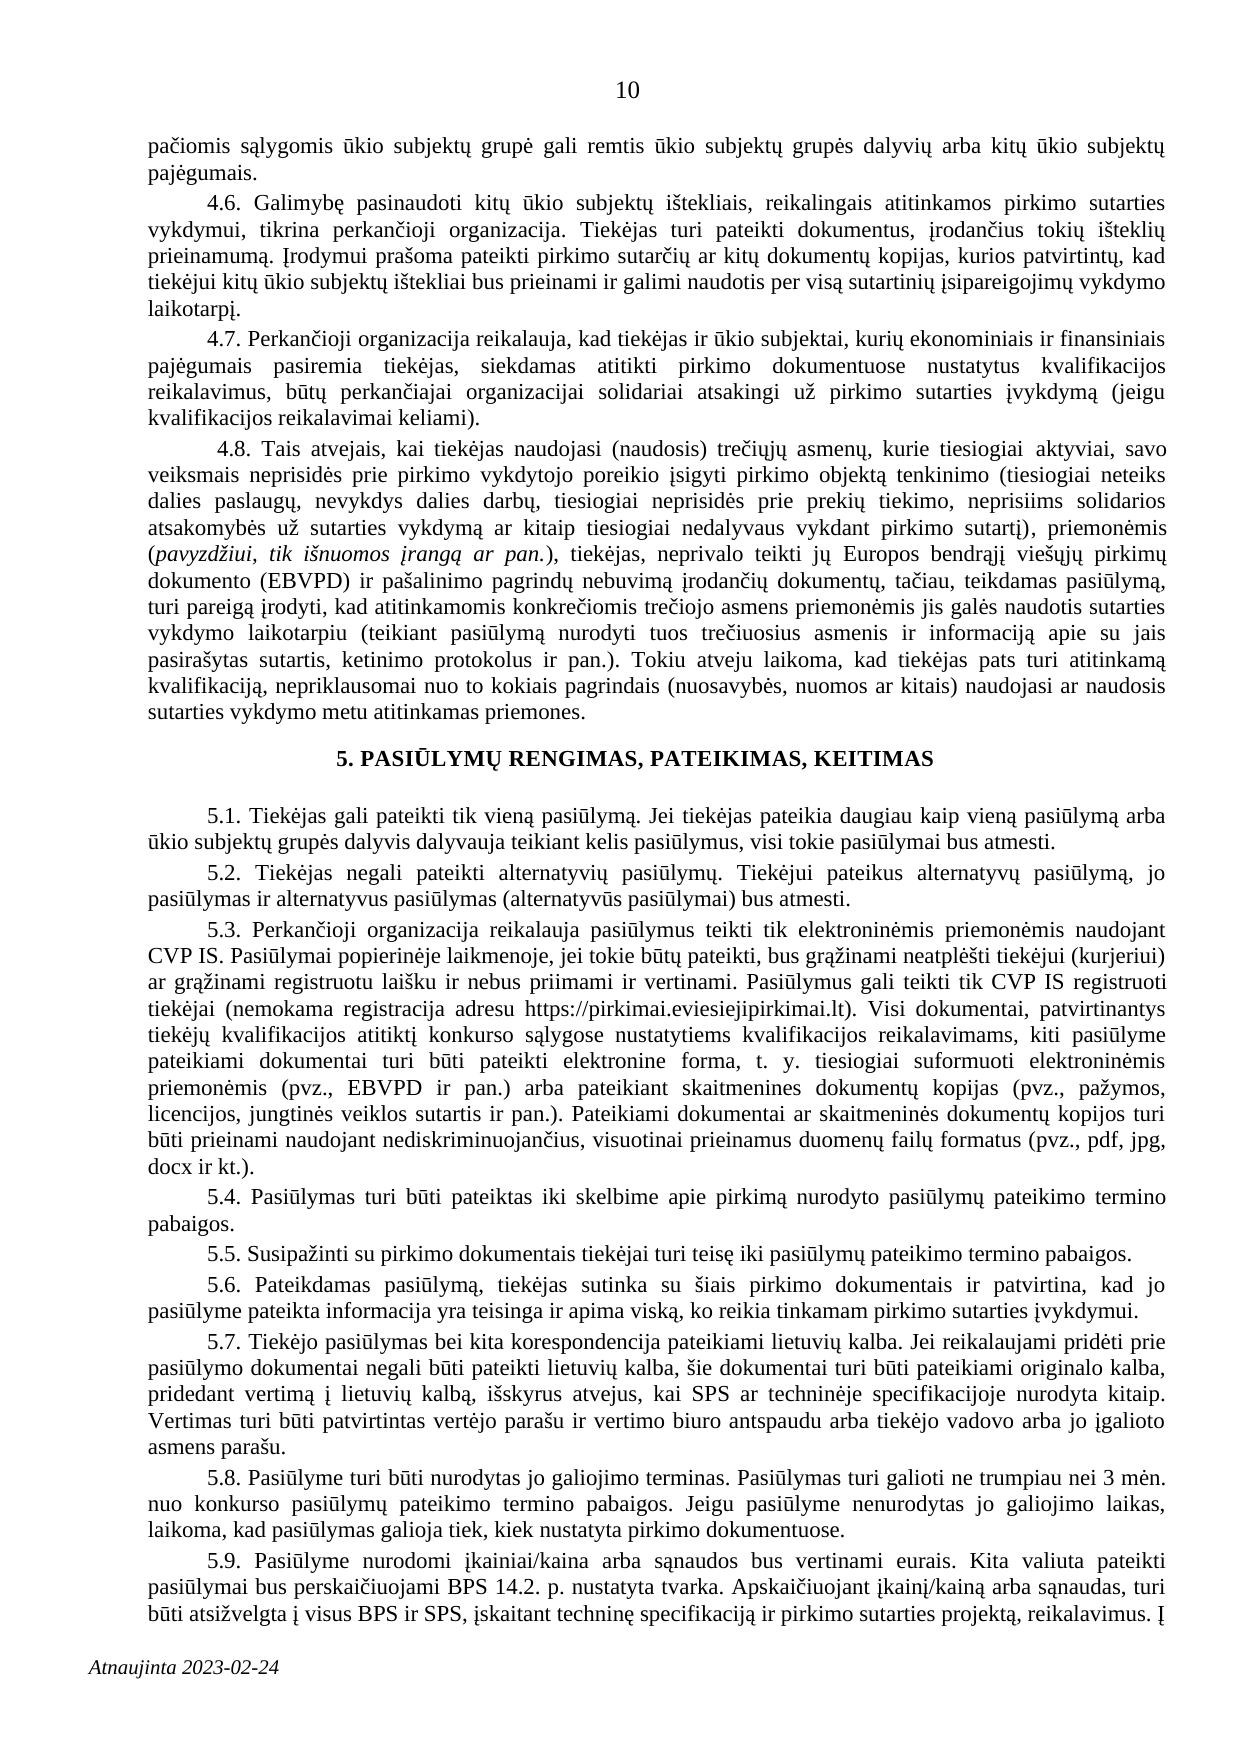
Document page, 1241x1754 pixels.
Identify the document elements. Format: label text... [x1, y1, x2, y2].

text 5.2. Tiekėjas negali pateikti alternatyvių pasiūlymų. Tiekėjui pateikus alternatyvų pasiūlymą, jo pasiūlymas ir alternatyvus pasiūlymas (alternatyvūs pasiūlymai) bus atmesti. [148, 859, 1167, 912]
text 4.6. Galimybę pasinaudoti kitų ūkio subjektų ištekliais, reikalingais atitinkamos pirkimo sutarties vykdymui, tikrina perkančioji organizacija. Tiekėjas turi pateikti dokumentus, įrodančius tokių išteklių prieinamumą. Įrodymui prašoma pateikti pirkimo sutarčių ar kitų dokumentų kopijas, kurios patvirtintų, kad tiekėjui kitų ūkio subjektų ištekliai bus prieinami ir galimi naudotis per visą sutartinių įsipareigojimų vykdymo laikotarpį. [148, 189, 1167, 321]
text 5.4. Pasiūlymas turi būti pateiktas iki skelbime apie pirkimą nurodyto pasiūlymų pateikimo termino pabaigos. [148, 1183, 1167, 1236]
text 5.3. Perkančioji organizacija reikalauja pasiūlymus teikti tik elektroninėmis priemonėmis naudojant CVP IS. Pasiūlymai popierinėje laikmenoje, jei tokie būtų pateikti, bus grąžinami neatplėšti tiekėjui (kurjeriui) ar grąžinami registruotu laišku ir nebus priimami ir vertinami. Pasiūlymus gali teikti tik CVP IS registruoti tiekėjai (nemokama registracija adresu https://pirkimai.eviesiejipirkimai.lt). Visi dokumentai, patvirtinantys tiekėjų kvalifikacijos atitiktį konkurso sąlygose nustatytiems kvalifikacijos reikalavimams, kiti pasiūlyme pateikiami dokumentai turi būti pateikti elektronine forma, t. y. tiesiogiai suformuoti elektroninėmis priemonėmis (pvz., EBVPD ir pan.) arba pateikiant skaitmenines dokumentų kopijas (pvz., pažymos, licencijos, jungtinės veiklos sutartis ir pan.). Pateikiami dokumentai ar skaitmeninės dokumentų kopijos turi būti prieinami naudojant nediskriminuojančius, visuotinai prieinamus duomenų failų formatus (pvz., pdf, jpg, docx ir kt.). [148, 916, 1167, 1179]
text 4.7. Perkančioji organizacija reikalauja, kad tiekėjas ir ūkio subjektai, kurių ekonominiais ir finansiniais pajėgumais pasiremia tiekėjas, siekdamas atitikti pirkimo dokumentuose nustatytus kvalifikacijos reikalavimus, būtų perkančiajai organizacijai solidariai atsakingi už pirkimo sutarties įvykdymą (jeigu kvalifikacijos reikalavimai keliami). [148, 325, 1167, 431]
text 5.6. Pateikdamas pasiūlymą, tiekėjas sutinka su šiais pirkimo dokumentais ir patvirtina, kad jo pasiūlyme pateikta informacija yra teisinga ir apima viską, ko reikia tinkamam pirkimo sutarties įvykdymui. [148, 1271, 1167, 1323]
subtitle 5. PASIŪLYMŲ RENGIMAS, PATEIKIMAS, KEITIMAS [148, 745, 1123, 771]
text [148, 1547, 1167, 1626]
text 5.1. Tiekėjas gali pateikti tik vieną pasiūlymą. Jei tiekėjas pateikia daugiau kaip vieną pasiūlymą arba ūkio subjektų grupės dalyvis dalyvauja teikiant kelis pasiūlymus, visi tokie pasiūlymai bus atmesti. [148, 802, 1167, 855]
text 5.8. Pasiūlyme turi būti nurodytas jo galiojimo terminas. Pasiūlymas turi galioti ne trumpiau nei 3 mėn. nuo konkurso pasiūlymų pateikimo termino pabaigos. Jeigu pasiūlyme nenurodytas jo galiojimo laikas, laikoma, kad pasiūlymas galioja tiek, kiek nustatyta pirkimo dokumentuose. [148, 1464, 1167, 1543]
text 4.8. Tais atvejais, kai tiekėjas naudojasi (naudosis) trečiųjų asmenų, kurie tiesiogiai aktyviai, savo veiksmais neprisidės prie pirkimo vykdytojo poreikio įsigyti pirkimo objektą tenkinimo (tiesiogiai neteiks dalies paslaugų, nevykdys dalies darbų, tiesiogiai neprisidės prie prekių tiekimo, neprisiims solidarios atsakomybės už sutarties vykdymą ar kitaip tiesiogiai nedalyvaus vykdant pirkimo sutartį), priemonėmis (pavyzdžiui, tik išnuomos įrangą ar pan.), tiekėjas, neprivalo teikti jų Europos bendrąjį viešųjų pirkimų dokumento (EBVPD) ir pašalinimo pagrindų nebuvimą įrodančių dokumentų, tačiau, teikdamas pasiūlymą, turi pareigą įrodyti, kad atitinkamomis konkrečiomis trečiojo asmens priemonėmis jis galės naudotis sutarties vykdymo laikotarpiu (teikiant pasiūlymą nurodyti tuos trečiuosius asmenis ir informaciją apie su jais pasirašytas sutartis, ketinimo protokolus ir pan.). Tokiu atveju laikoma, kad tiekėjas pats turi atitinkamą kvalifikaciją, nepriklausomai nuo to kokiais pagrindais (nuosavybės, nuomos ar kitais) naudojasi ar naudosis sutarties vykdymo metu atitinkamas priemones. [148, 435, 1167, 725]
text 5.7. Tiekėjo pasiūlymas bei kita korespondencija pateikiami lietuvių kalba. Jei reikalaujami pridėti prie pasiūlymo dokumentai negali būti pateikti lietuvių kalba, šie dokumentai turi būti pateikiami originalo kalba, pridedant vertimą į lietuvių kalbą, išskyrus atvejus, kai SPS ar techninėje specifikacijoje nurodyta kitaip. Vertimas turi būti patvirtintas vertėjo parašu ir vertimo biuro antspaudu arba tiekėjo vadovo arba jo įgalioto asmens parašu. [148, 1328, 1167, 1459]
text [148, 132, 1167, 185]
text 5.5. Susipažinti su pirkimo dokumentais tiekėjai turi teisę iki pasiūlymų pateikimo termino pabaigos. [148, 1240, 1167, 1267]
